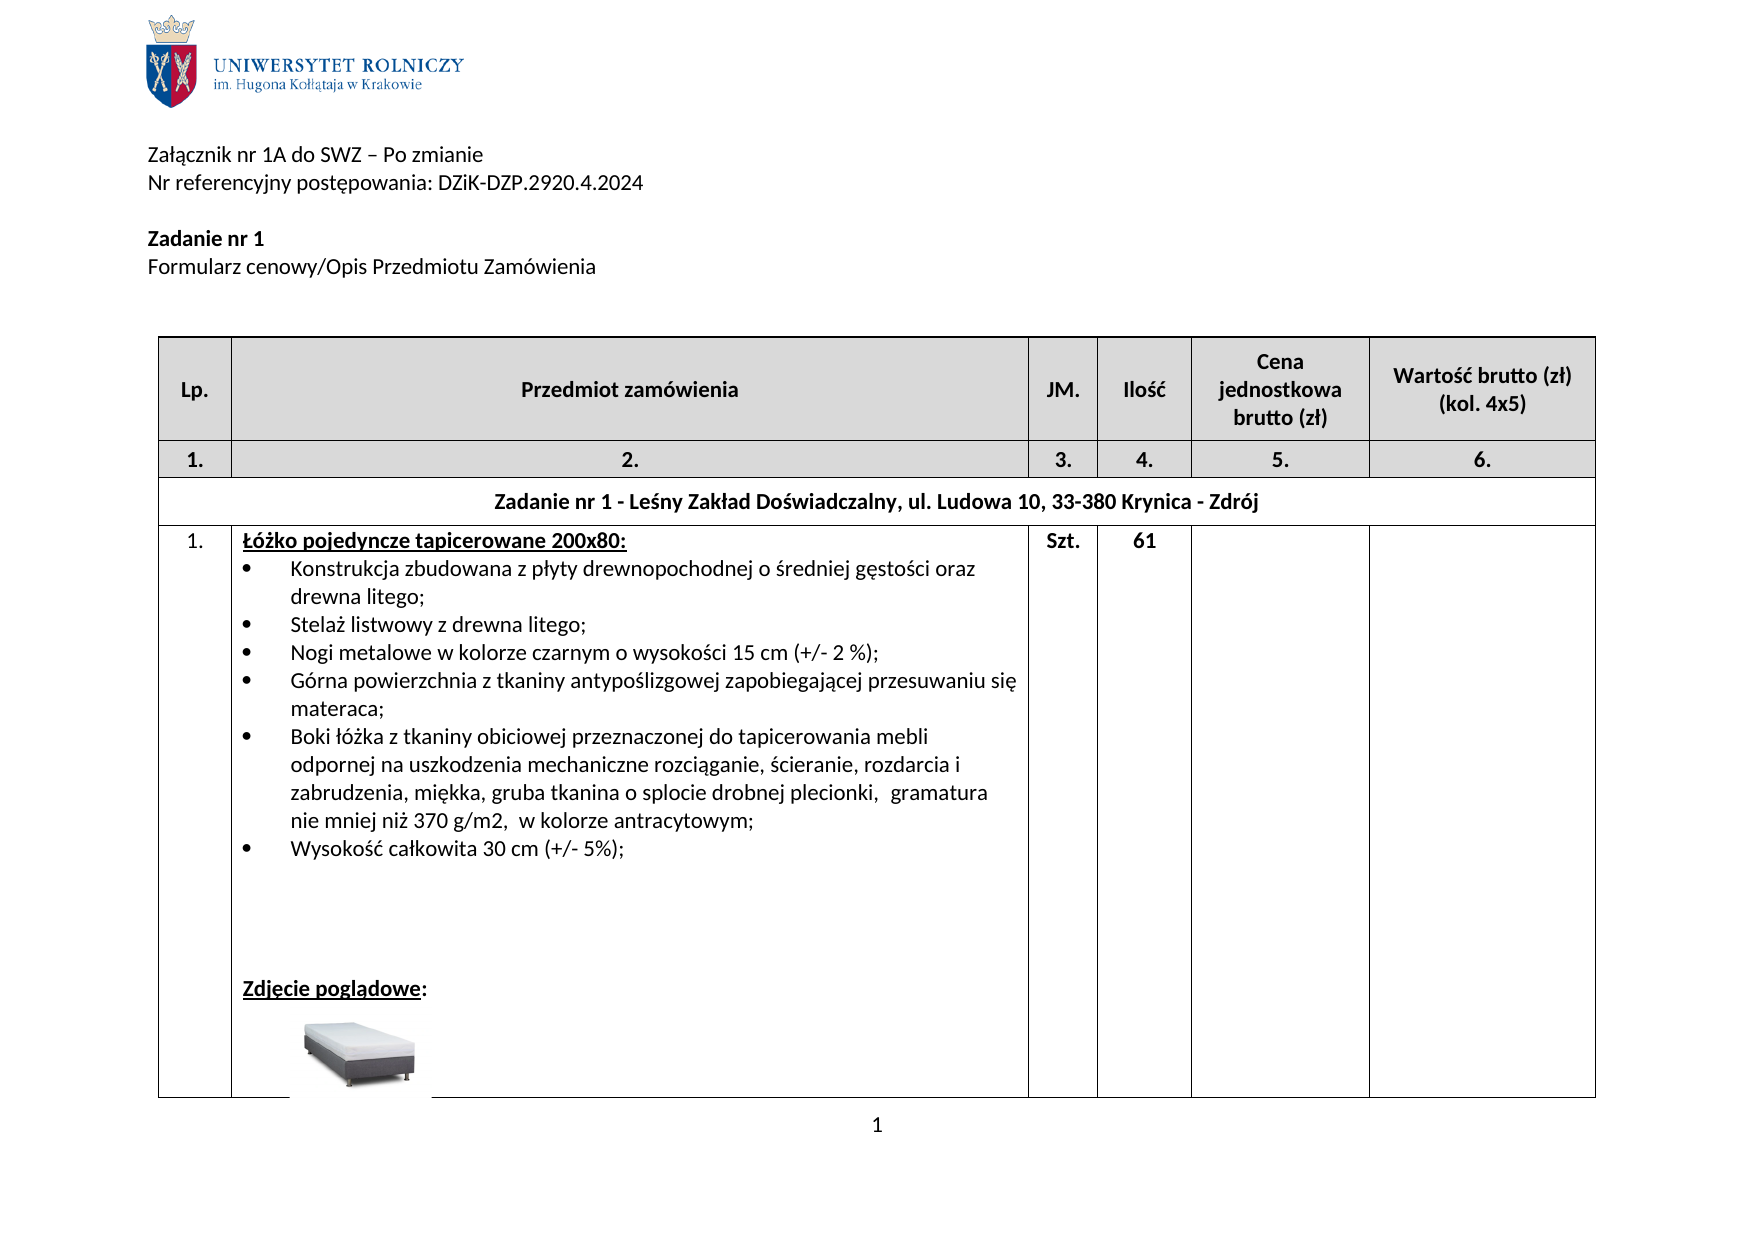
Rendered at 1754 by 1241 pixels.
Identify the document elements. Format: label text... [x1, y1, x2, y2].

picture [141, 15, 478, 111]
text Zadanie nr 1 [148, 224, 1606, 252]
table_cell 61 [1098, 526, 1191, 1097]
text Nr referencyjny postępowania: DZiK-DZP.2920.4.2024 [148, 168, 1606, 196]
table_cell 5. [1192, 441, 1369, 477]
table_cell 2. [232, 441, 1028, 477]
table_cell 4. [1098, 441, 1191, 477]
table_header Przedmiot zamówienia [232, 338, 1028, 440]
table_cell [1370, 526, 1595, 1097]
table_cell 1. [159, 526, 231, 1097]
table_header Cena jednostkowa brutto (zł) [1192, 338, 1369, 440]
table_header JM. [1029, 338, 1097, 440]
text Formularz cenowy/Opis Przedmiotu Zamówienia [148, 252, 1606, 280]
table_cell [1192, 526, 1369, 1097]
picture [289, 1001, 432, 1098]
table_cell 6. [1370, 441, 1595, 477]
table_cell 1. [159, 441, 231, 477]
text Załącznik nr 1A do SWZ – Po zmianie [148, 140, 1606, 168]
table_cell Szt. [1029, 526, 1097, 1097]
table_header Wartość brutto (zł) (kol. 4x5) [1370, 338, 1595, 440]
table_header Lp. [159, 338, 231, 440]
table_cell Zadanie nr 1 - Leśny Zakład Doświadczalny, ul. Ludowa 10, 33-380 Krynica - Zdrój [159, 478, 1595, 525]
table_header Ilość [1098, 338, 1191, 440]
table_cell 3. [1029, 441, 1097, 477]
